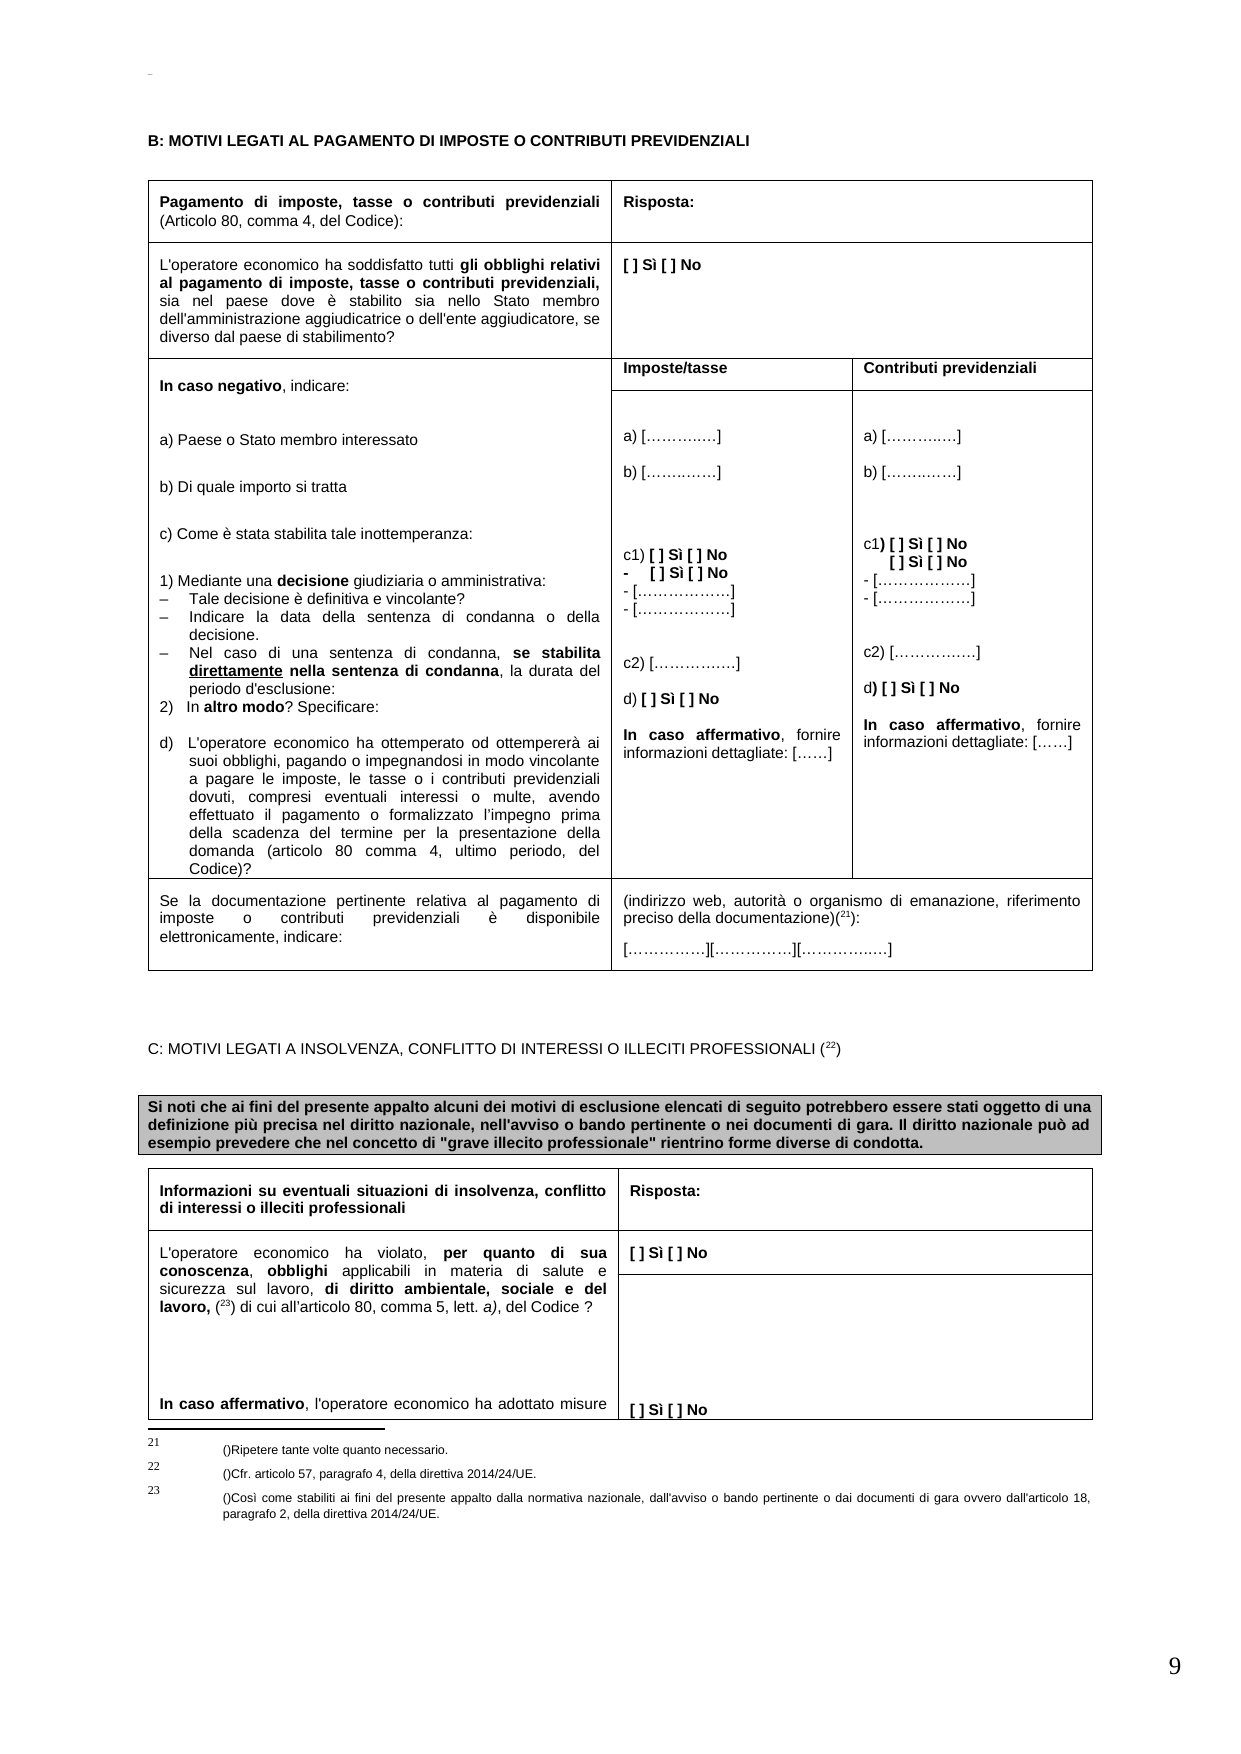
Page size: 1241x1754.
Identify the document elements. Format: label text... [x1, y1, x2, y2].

table_cell In caso negativo, indicare: a) Paese o Stato membro interessato b) Di quale importo si tratta c) Come è stata stabilita tale inottemperanza: 1) Mediante una decisione giudiziaria o amministrativa: Tale decisione è definitiva e vincolante? Indicare la data della sentenza di condanna o della decisione. Nel caso di una sentenza di condanna, se stabilita direttamente nella sentenza di condanna, la durata del periodo d'esclusione: 2) In altro modo? Specificare: d) L'operatore economico ha ottemperato od ottempererà ai suoi obblighi, pagando o impegnandosi in modo vincolante a pagare le imposte, le tasse o i contributi previdenziali dovuti, compresi eventuali interessi o multe, avendo effettuato il pagamento o formalizzato l’impegno prima della scadenza del termine per la presentazione della domanda (articolo 80 comma 4, ultimo periodo, del Codice)? [149, 359, 611, 878]
table_header Informazioni su eventuali situazioni di insolvenza, conflitto di interessi o illeciti professionali [149, 1169, 618, 1230]
table_header Risposta: [612, 181, 1092, 242]
text Si noti che ai fini del presente appalto alcuni dei motivi di esclusione elencati di seguito potrebbero essere stati oggetto di una definizione più precisa nel diritto nazionale, nell'avviso o bando pertinente o nei documenti di gara. Il diritto nazionale può ad esempio prevedere che nel concetto di "grave illecito professionale" rientrino forme diverse di condotta. [139, 1096, 1101, 1154]
text B: MOTIVI LEGATI AL PAGAMENTO DI IMPOSTE O CONTRIBUTI PREVIDENZIALI [148, 131, 1093, 149]
table_cell (indirizzo web, autorità o organismo di emanazione, riferimento preciso della documentazione)(): [……………][……………][…………..…] [612, 879, 1092, 970]
table_cell L'operatore economico ha violato, per quanto di sua conoscenza, obblighi applicabili in materia di salute e sicurezza sul lavoro, di diritto ambientale, sociale e del lavoro, () di cui all’articolo 80, comma 5, lett. a), del Codice ? In caso affermativo, l'operatore economico ha adottato misure sufficienti a dimostrare la sua affidabilità nonostante l'esistenza di un pertinente motivo di esclusione (autodisciplina o “Self-Cleaning, cfr. articolo 80, comma 7)? In caso affermativo, indicare: 1) L’operatore economico: - ha risarcito interamente il danno? - si è impegnato formalmente a risarcire il danno? 2) l’operatore economico ha adottato misure di carattere tecnico o organizzativo e relativi al personale idonei a prevenire ulteriori illeciti o reati ? [149, 1231, 618, 1419]
table_cell a) [………..…] b) [……..……] c1) [ ] Sì [ ] No - [ ] Sì [ ] No - [………………] - [………………] c2) [………….…] d) [ ] Sì [ ] No In caso affermativo, fornire informazioni dettagliate: [……] [612, 391, 852, 878]
table_cell Imposte/tasse [612, 359, 852, 390]
table_cell a) [………..…] b) [……..……] c1) [ ] Sì [ ] No [ ] Sì [ ] No - [………………] - [………………] c2) [………….…] d) [ ] Sì [ ] No In caso affermativo, fornire informazioni dettagliate: [……] [853, 391, 1092, 878]
table_cell Contributi previdenziali [853, 359, 1092, 390]
table_cell [ ] Sì [ ] No [619, 1231, 1092, 1274]
table_cell [ ] Sì [ ] No [612, 243, 1092, 358]
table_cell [619, 1275, 1092, 1419]
table_header Pagamento di imposte, tasse o contributi previdenziali (Articolo 80, comma 4, del Codice): [149, 181, 611, 242]
table_header Risposta: [619, 1169, 1092, 1230]
table_cell L'operatore economico ha soddisfatto tutti gli obblighi relativi al pagamento di imposte, tasse o contributi previdenziali, sia nel paese dove è stabilito sia nello Stato membro dell'amministrazione aggiudicatrice o dell'ente aggiudicatore, se diverso dal paese di stabilimento? [149, 243, 611, 358]
table_cell Se la documentazione pertinente relativa al pagamento di imposte o contributi previdenziali è disponibile elettronicamente, indicare: [149, 879, 611, 970]
title C: motivi legati a insolvenza, conflitto di interessi o illeciti professionali () [148, 1039, 1093, 1057]
